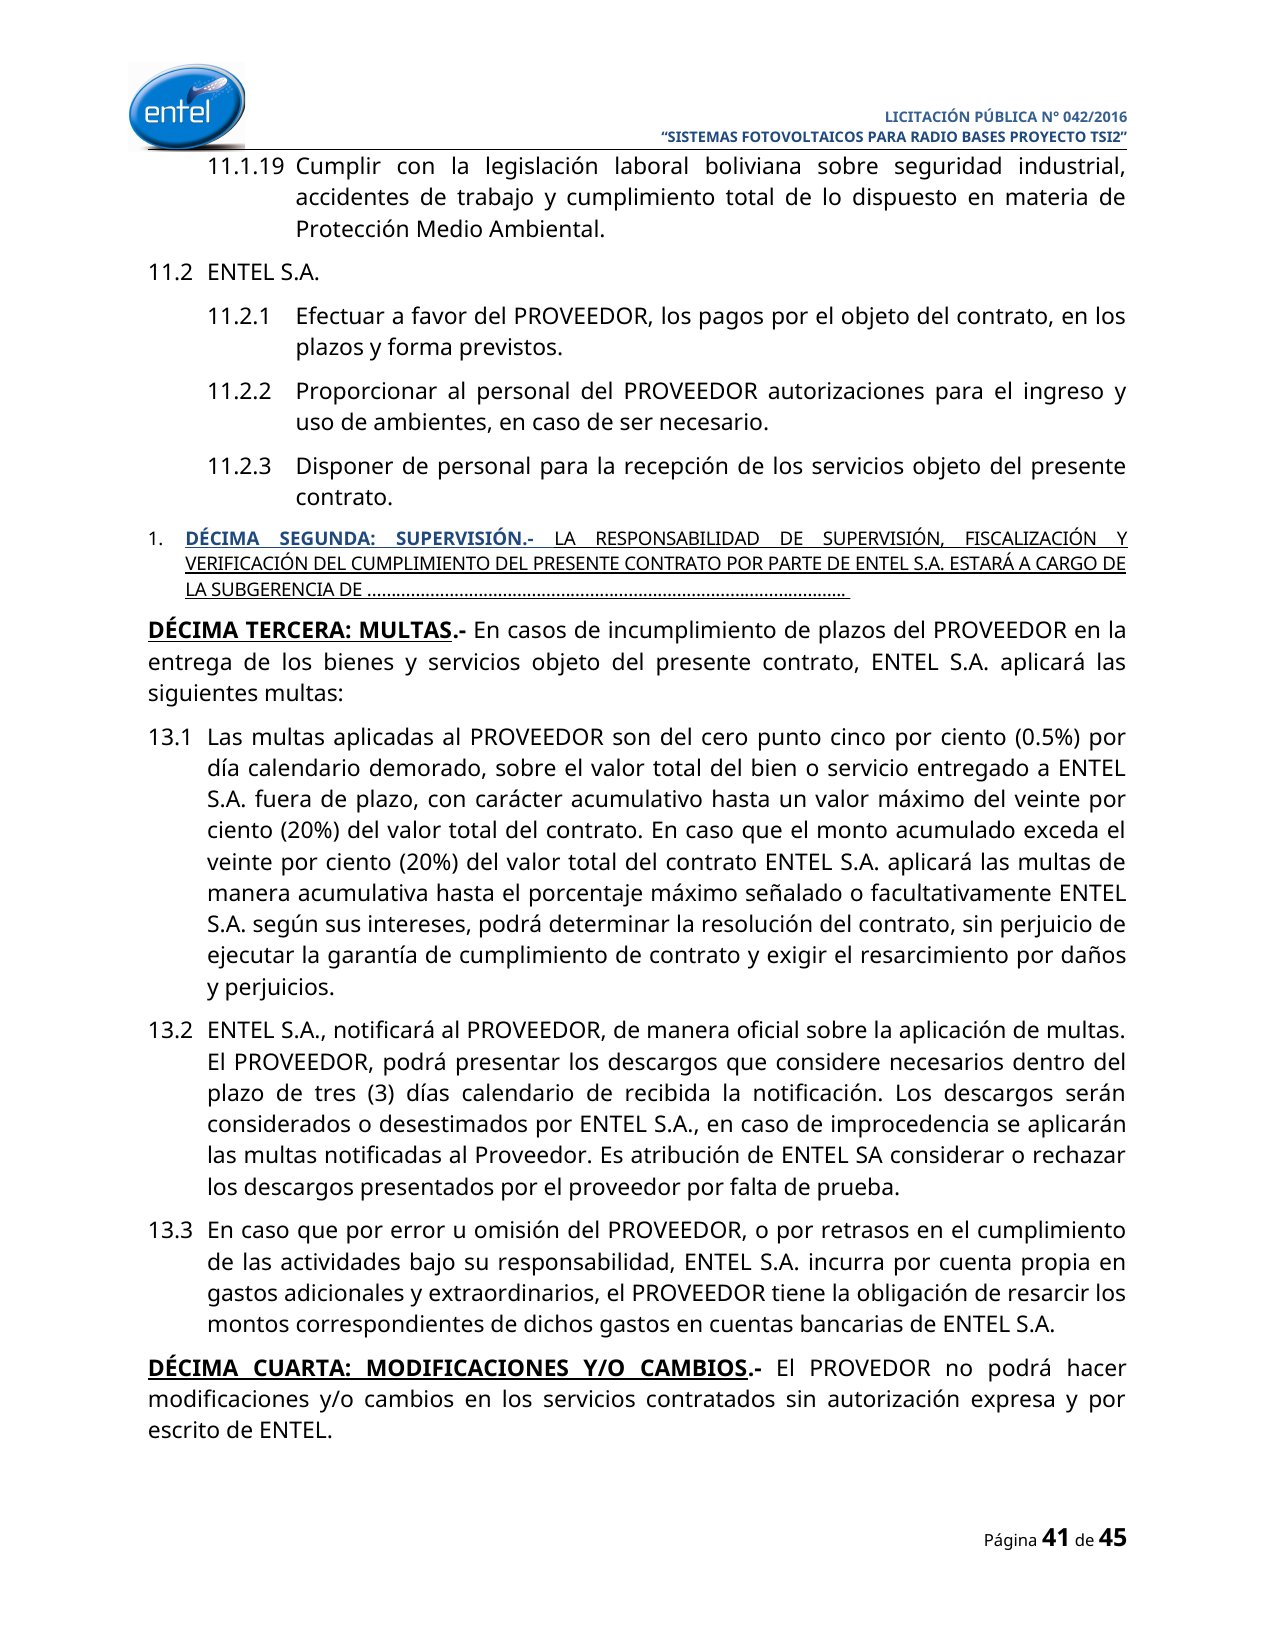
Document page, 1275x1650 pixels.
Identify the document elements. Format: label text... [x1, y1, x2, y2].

text DÉCIMA CUARTA: MODIFICACIONES Y/O CAMBIOS.- El PROVEDOR no podrá hacer modificaciones y/o cambios en los servicios contratados sin autorización expresa y por escrito de ENTEL. [148, 1352, 1127, 1445]
text 11.1.19 Cumplir con la legislación laboral boliviana sobre seguridad industrial, accidentes de trabajo y cumplimiento total de lo dispuesto en materia de Protección Medio Ambiental. [207, 150, 1127, 244]
text 13.2 ENTEL S.A., notificará al PROVEEDOR, de manera oficial sobre la aplicación de multas. El PROVEEDOR, podrá presentar los descargos que considere necesarios dentro del plazo de tres (3) días calendario de recibida la notificación. Los descargos serán considerados o desestimados por ENTEL S.A., en caso de improcedencia se aplicarán las multas notificadas al Proveedor. Es atribución de ENTEL SA considerar o rechazar los descargos presentados por el proveedor por falta de prueba. [148, 1014, 1127, 1202]
list DÉCIMA SEGUNDA: SUPERVISIÓN.- La responsabilidad de supervisión, fiscalización y verificación del cumplimiento del presente contrato por parte de ENTEL S.A. estará a cargo de la Subgerencia de ……………………………………………………………………………………... [148, 525, 1127, 602]
list Proporcionar al personal del PROVEEDOR autorizaciones para el ingreso y uso de ambientes, en caso de ser necesario. [207, 375, 1127, 438]
text DÉCIMA TERCERA: MULTAS.- En casos de incumplimiento de plazos del PROVEEDOR en la entrega de los bienes y servicios objeto del presente contrato, ENTEL S.A. aplicará las siguientes multas: [148, 614, 1127, 708]
list ENTEL S.A. [148, 256, 1127, 288]
picture [128, 62, 246, 152]
list Disponer de personal para la recepción de los servicios objeto del presente contrato. [207, 450, 1127, 513]
text 13.3 En caso que por error u omisión del PROVEEDOR, o por retrasos en el cumplimiento de las actividades bajo su responsabilidad, ENTEL S.A. incurra por cuenta propia en gastos adicionales y extraordinarios, el PROVEEDOR tiene la obligación de resarcir los montos correspondientes de dichos gastos en cuentas bancarias de ENTEL S.A. [148, 1214, 1127, 1339]
text 13.1 Las multas aplicadas al PROVEEDOR son del cero punto cinco por ciento (0.5%) por día calendario demorado, sobre el valor total del bien o servicio entregado a ENTEL S.A. fuera de plazo, con carácter acumulativo hasta un valor máximo del veinte por ciento (20%) del valor total del contrato. En caso que el monto acumulado exceda el veinte por ciento (20%) del valor total del contrato ENTEL S.A. aplicará las multas de manera acumulativa hasta el porcentaje máximo señalado o facultativamente ENTEL S.A. según sus intereses, podrá determinar la resolución del contrato, sin perjuicio de ejecutar la garantía de cumplimiento de contrato y exigir el resarcimiento por daños y perjuicios. [148, 720, 1127, 1002]
list Efectuar a favor del PROVEEDOR, los pagos por el objeto del contrato, en los plazos y forma previstos. [207, 300, 1127, 363]
